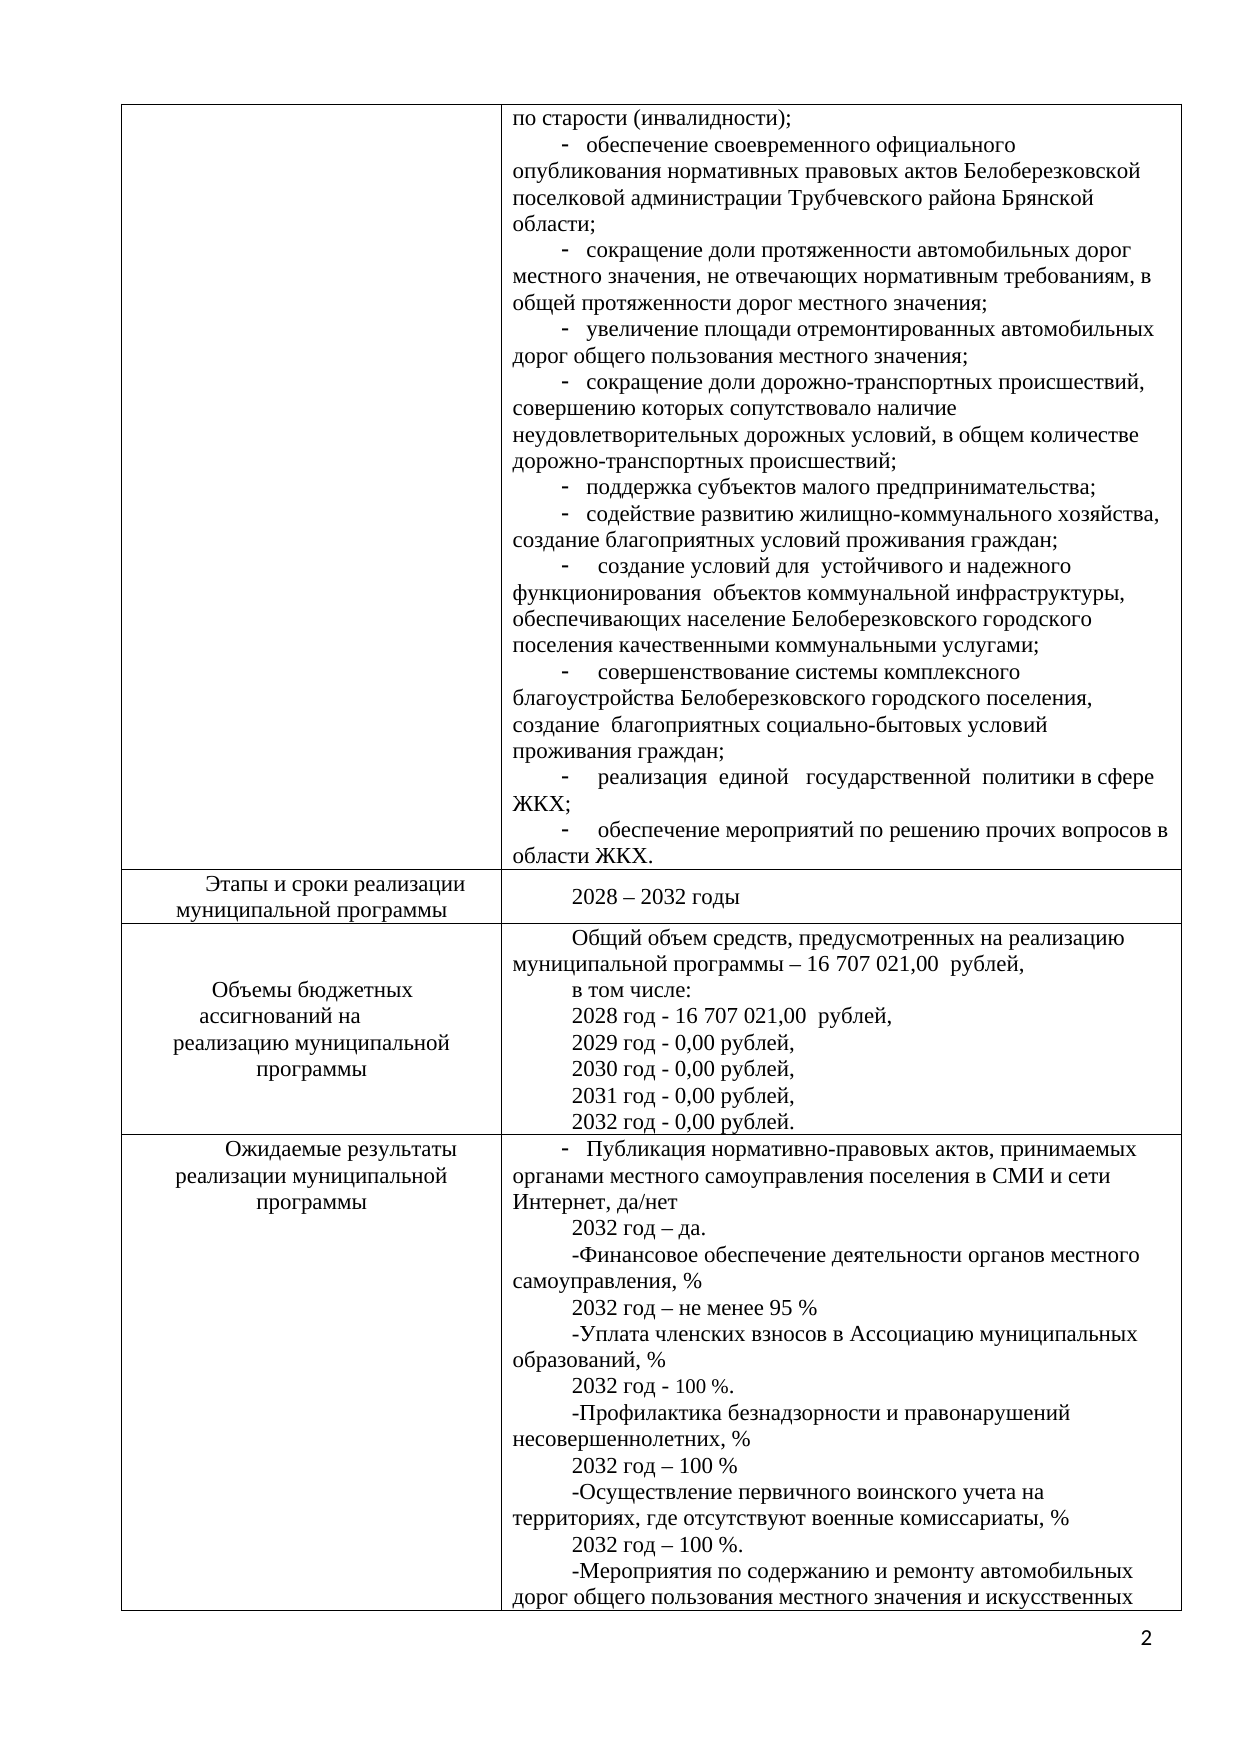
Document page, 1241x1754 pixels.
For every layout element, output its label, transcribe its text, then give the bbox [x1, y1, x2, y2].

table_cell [502, 105, 1181, 869]
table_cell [502, 1135, 1181, 1610]
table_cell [122, 105, 501, 869]
table_cell Общий объем средств, предусмотренных на реализацию муниципальной программы – 16 707 021,00 рублей, в том числе: 2028 год - 16 707 021,00 рублей, 2029 год - 0,00 рублей, 2030 год - 0,00 рублей, 2031 год - 0,00 рублей, 2032 год - 0,00 рублей. [502, 924, 1181, 1134]
table_cell Этапы и сроки реализации муниципальной программы [122, 870, 501, 922]
table_cell Объемы бюджетных ассигнований на реализацию муниципальной программы [122, 924, 501, 1134]
table_cell 2028 – 2032 годы [502, 870, 1181, 922]
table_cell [122, 1135, 501, 1610]
